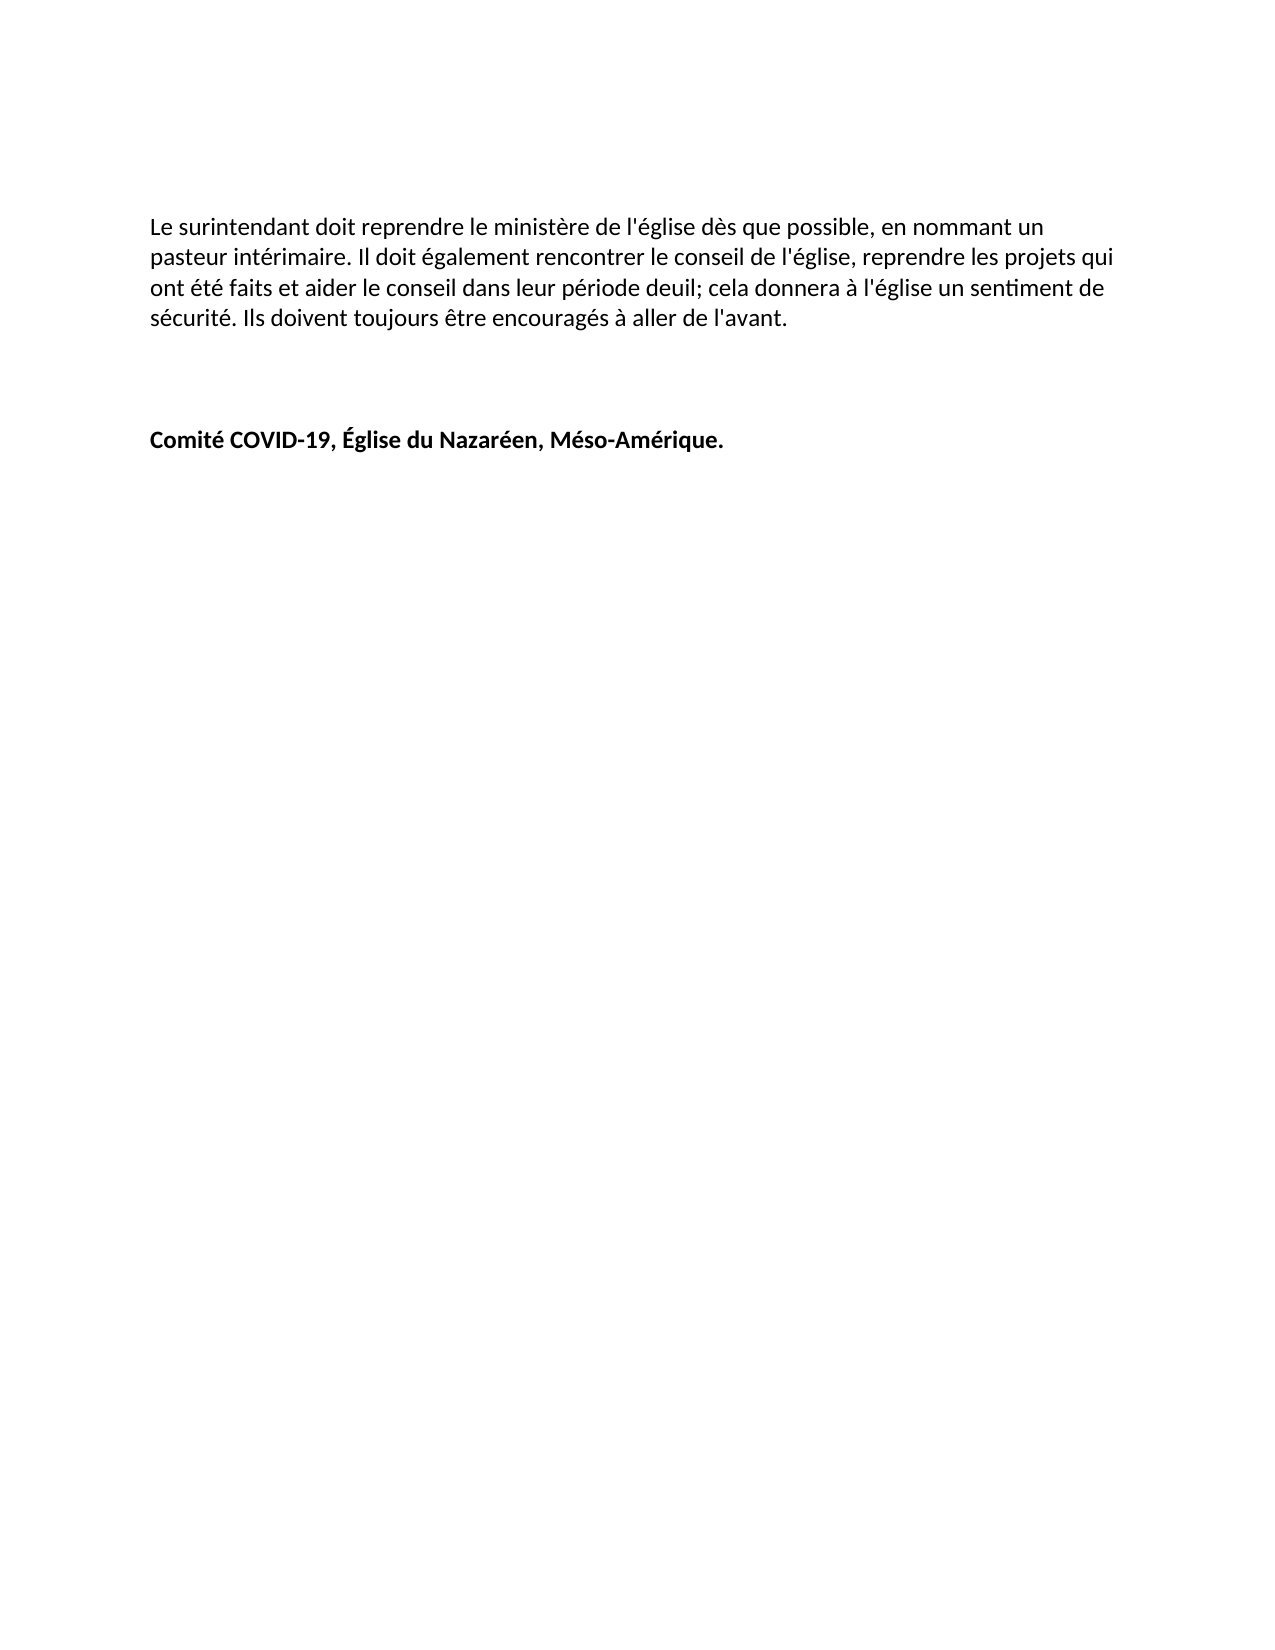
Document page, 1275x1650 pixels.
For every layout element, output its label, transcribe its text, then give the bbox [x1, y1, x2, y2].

text Comité COVID-19, Église du Nazaréen, Méso-Amérique. [150, 425, 1125, 455]
text Le surintendant doit reprendre le ministère de l'église dès que possible, en nommant un pasteur intérimaire. Il doit également rencontrer le conseil de l'église, reprendre les projets qui ont été faits et aider le conseil dans leur période deuil; cela donnera à l'église un sentiment de sécurité. Ils doivent toujours être encouragés à aller de l'avant. [150, 211, 1125, 333]
